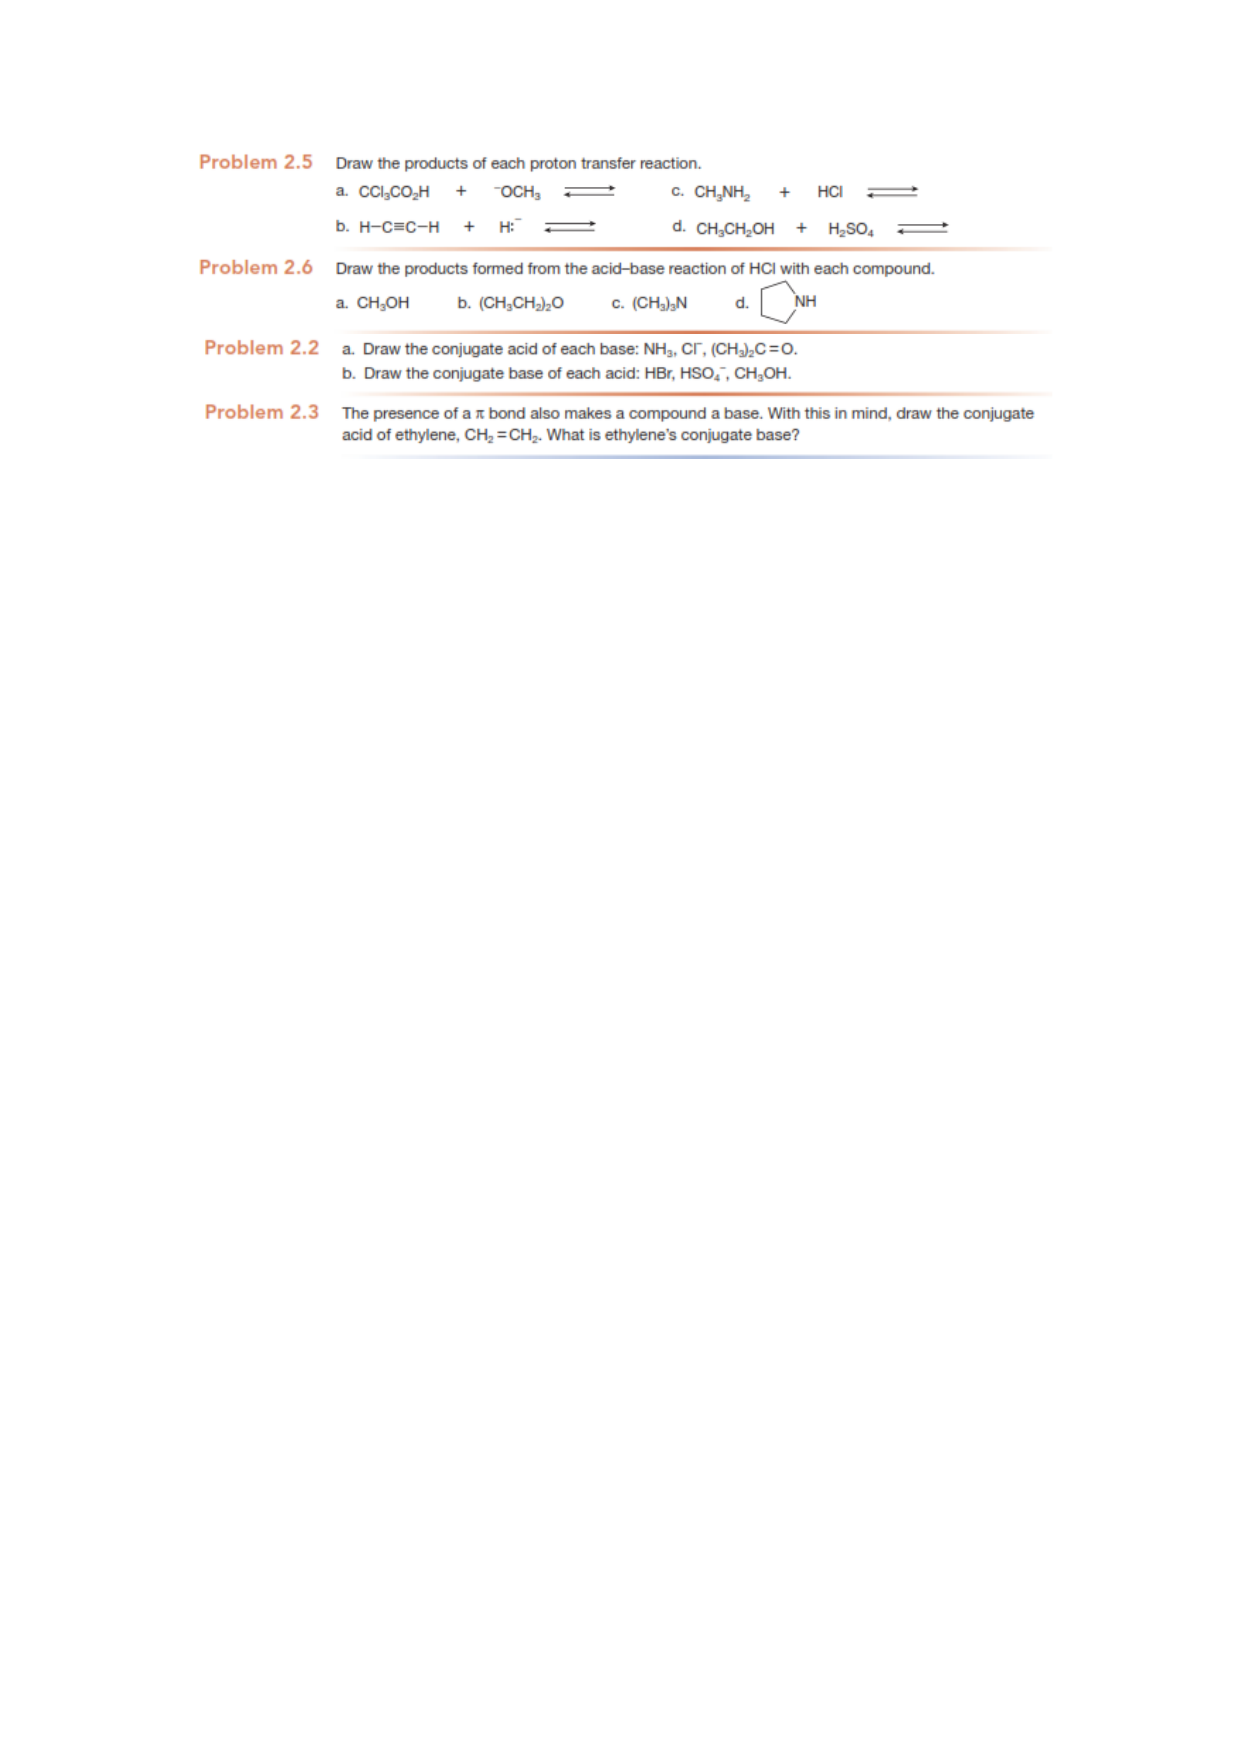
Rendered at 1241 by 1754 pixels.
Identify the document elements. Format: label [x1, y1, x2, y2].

picture [187, 337, 1053, 459]
picture [187, 150, 1053, 334]
